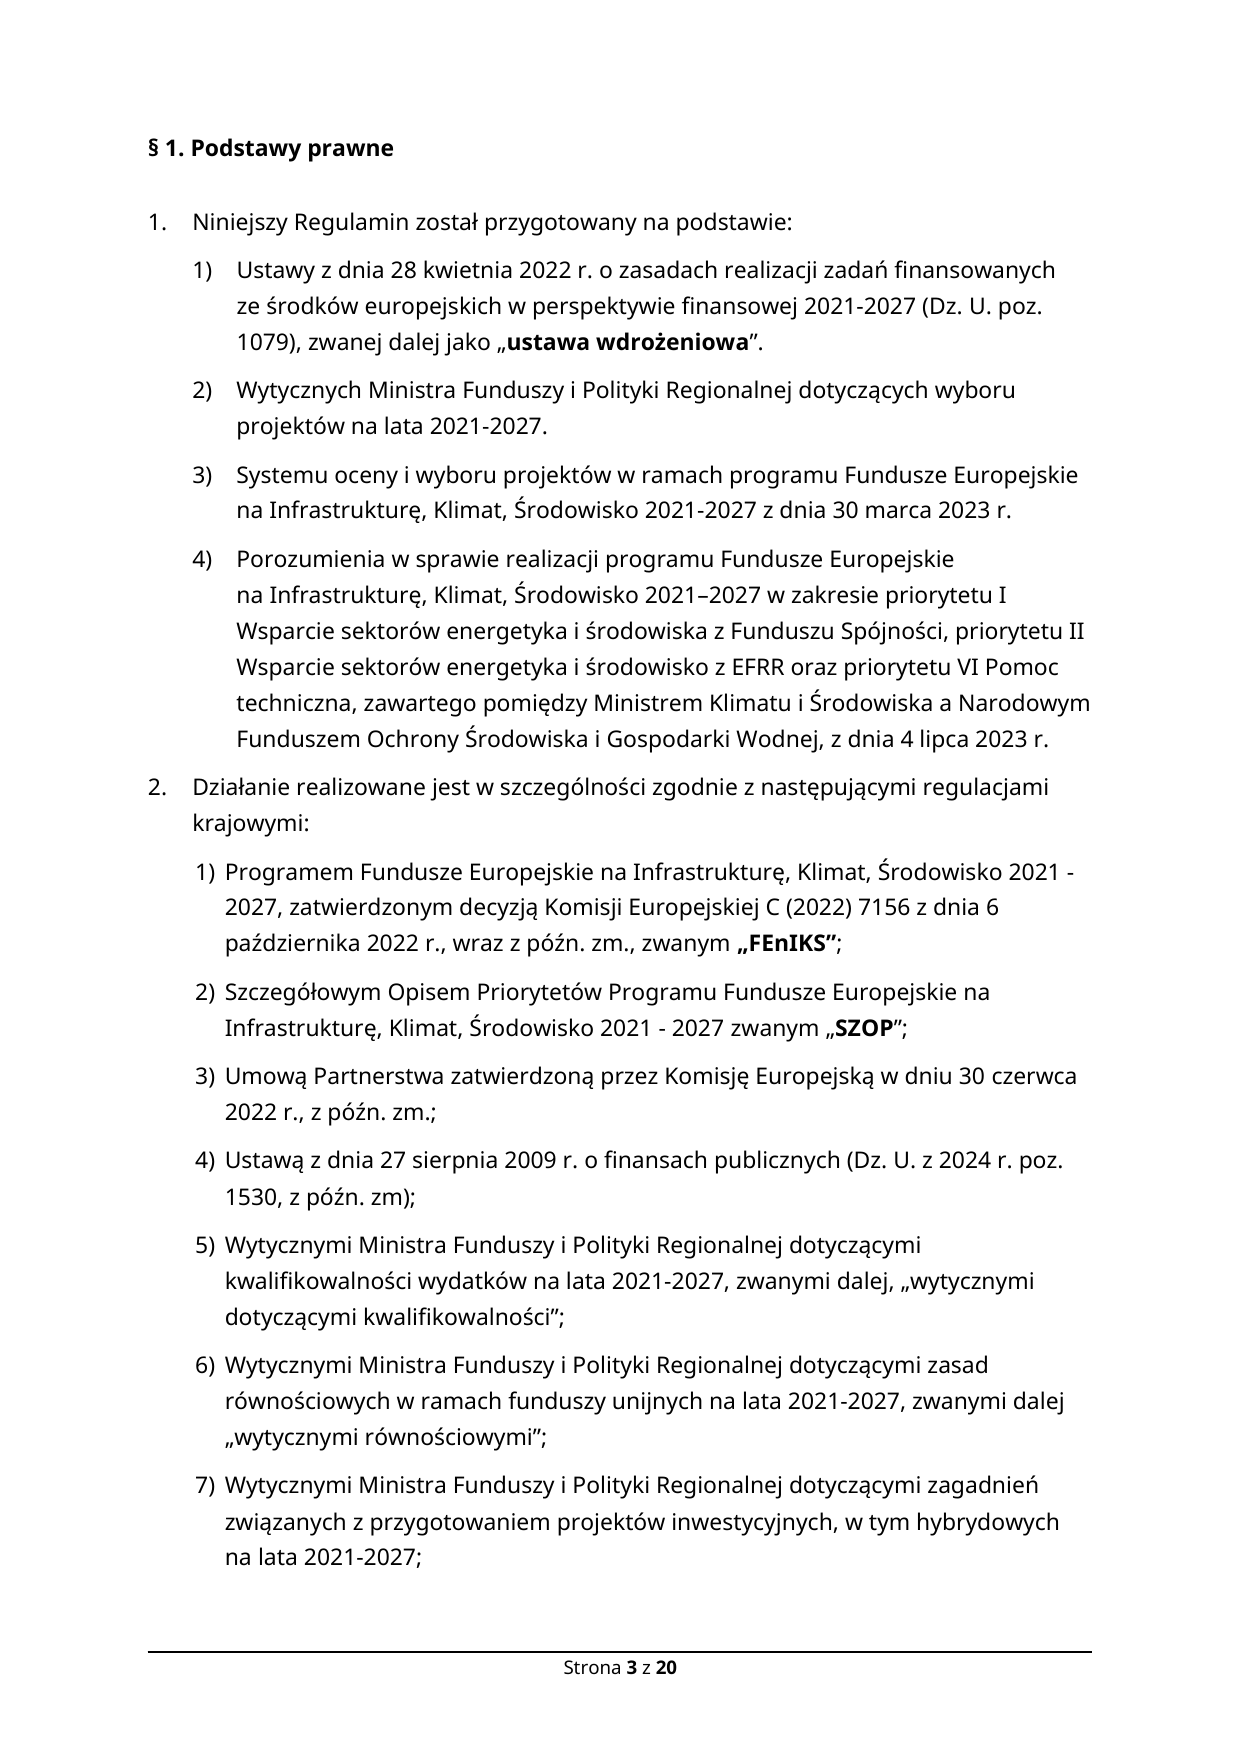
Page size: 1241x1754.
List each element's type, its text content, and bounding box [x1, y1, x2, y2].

list Ustawy z dnia 28 kwietnia 2022 r. o zasadach realizacji zadań finansowanych ze środków europejskich w perspektywie finansowej 2021-2027 (Dz. U. poz. 1079), zwanej dalej jako „ustawa wdrożeniowa”. [192, 254, 1092, 357]
list Wytycznymi Ministra Funduszy i Polityki Regionalnej dotyczącymi kwalifikowalności wydatków na lata 2021-2027, zwanymi dalej, „wytycznymi dotyczącymi kwalifikowalności”; [195, 1229, 1092, 1332]
list Szczegółowym Opisem Priorytetów Programu Fundusze Europejskie na Infrastrukturę, Klimat, Środowisko 2021 - 2027 zwanym „SZOP”; [195, 976, 1092, 1043]
list Działanie realizowane jest w szczególności zgodnie z następującymi regulacjami krajowymi: [148, 771, 1092, 838]
list Ustawą z dnia 27 sierpnia 2009 r. o finansach publicznych (Dz. U. z 2024 r. poz. 1530, z późn. zm); [195, 1144, 1092, 1212]
list Wytycznymi Ministra Funduszy i Polityki Regionalnej dotyczącymi zagadnień związanych z przygotowaniem projektów inwestycyjnych, w tym hybrydowych na lata 2021-2027; [195, 1469, 1092, 1573]
list Wytycznych Ministra Funduszy i Polityki Regionalnej dotyczących wyboru projektów na lata 2021-2027. [192, 374, 1092, 441]
list Porozumienia w sprawie realizacji programu Fundusze Europejskie na Infrastrukturę, Klimat, Środowisko 2021–2027 w zakresie priorytetu I Wsparcie sektorów energetyka i środowiska z Funduszu Spójności, priorytetu II Wsparcie sektorów energetyka i środowisko z EFRR oraz priorytetu VI Pomoc techniczna, zawartego pomiędzy Ministrem Klimatu i Środowiska a Narodowym Funduszem Ochrony Środowiska i Gospodarki Wodnej, z dnia 4 lipca 2023 r. [192, 543, 1092, 754]
subtitle § 1. Podstawy prawne [148, 132, 1092, 163]
list Niniejszy Regulamin został przygotowany na podstawie: [148, 205, 1092, 237]
list Wytycznymi Ministra Funduszy i Polityki Regionalnej dotyczącymi zasad równościowych w ramach funduszy unijnych na lata 2021-2027, zwanymi dalej „wytycznymi równościowymi”; [195, 1349, 1092, 1452]
list Umową Partnerstwa zatwierdzoną przez Komisję Europejską w dniu 30 czerwca 2022 r., z późn. zm.; [195, 1060, 1092, 1127]
list Systemu oceny i wyboru projektów w ramach programu Fundusze Europejskie na Infrastrukturę, Klimat, Środowisko 2021-2027 z dnia 30 marca 2023 r. [192, 458, 1092, 526]
list Programem Fundusze Europejskie na Infrastrukturę, Klimat, Środowisko 2021 - 2027, zatwierdzonym decyzją Komisji Europejskiej C (2022) 7156 z dnia 6 października 2022 r., wraz z późn. zm., zwanym „FEnIKS”; [195, 855, 1092, 958]
